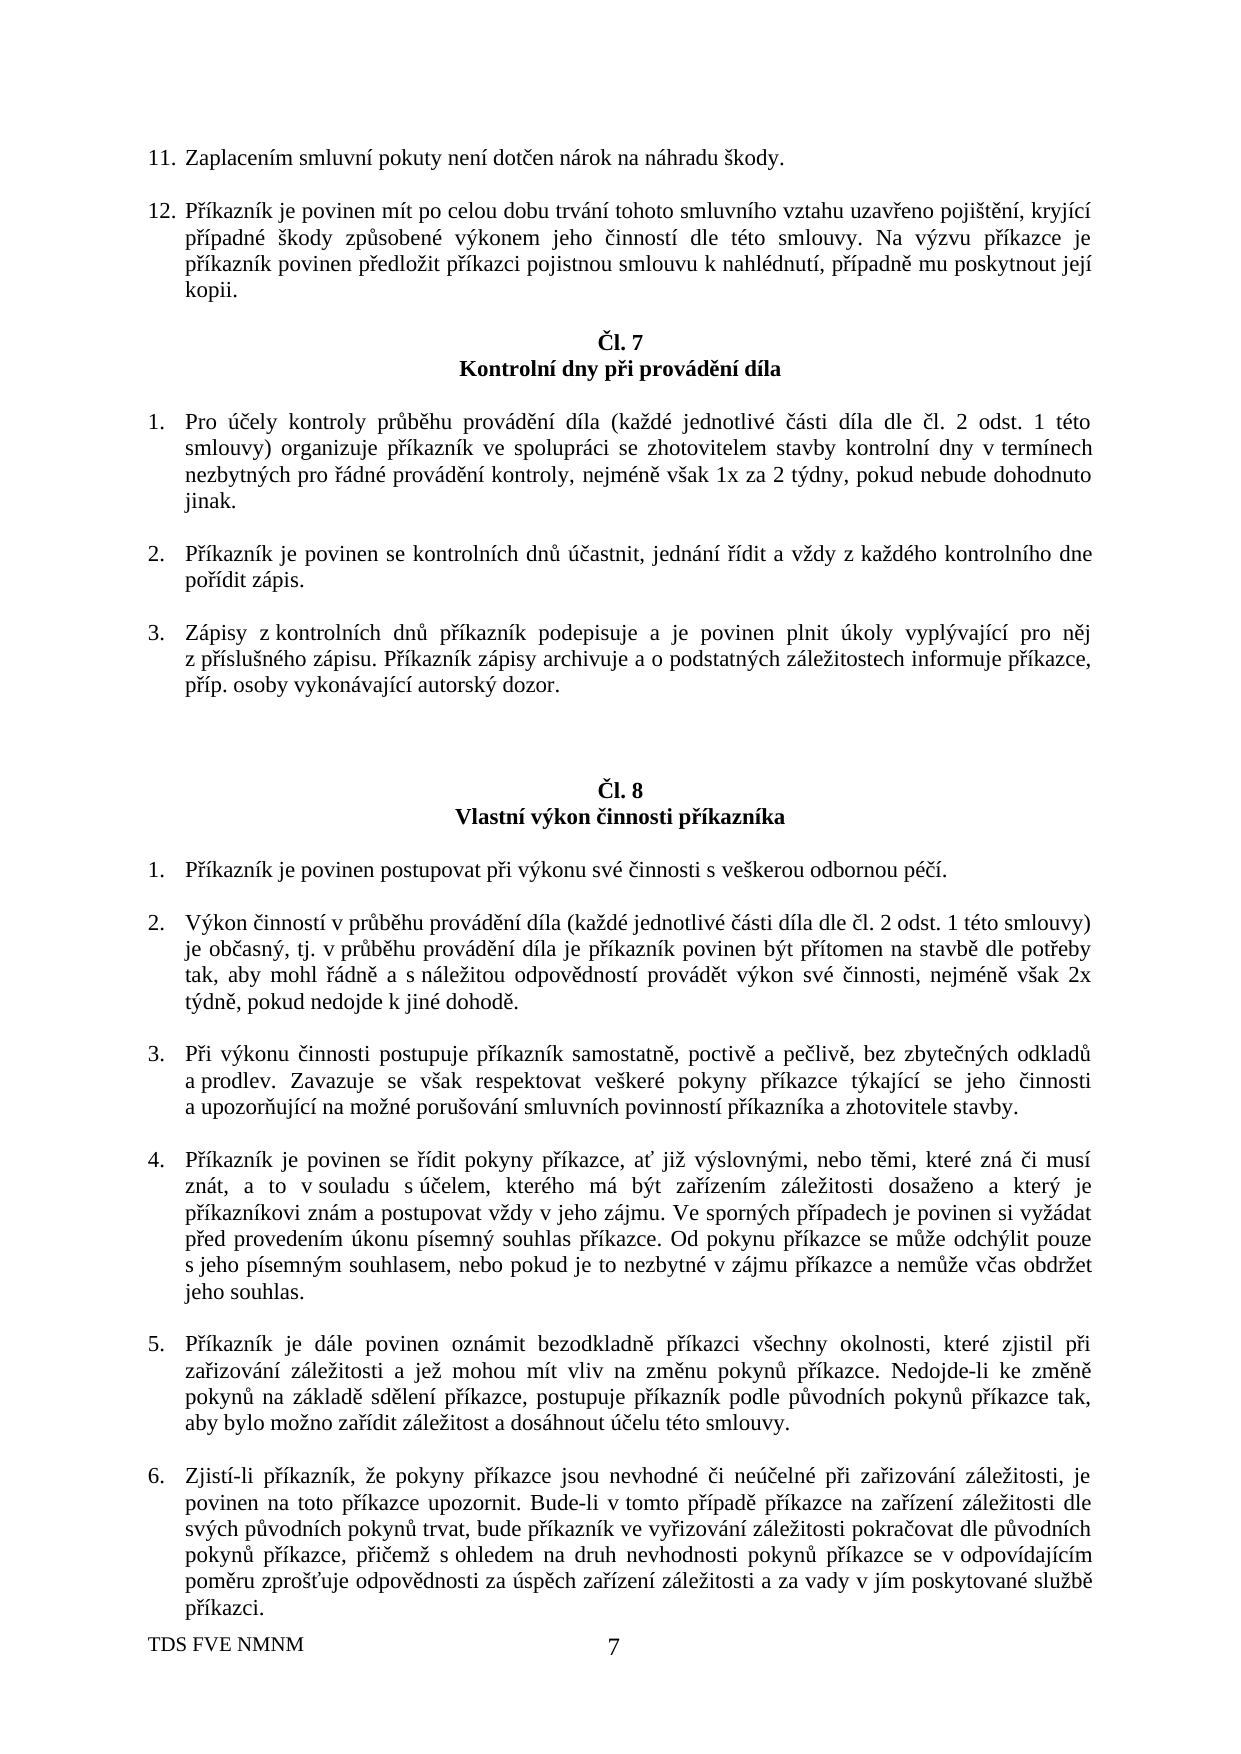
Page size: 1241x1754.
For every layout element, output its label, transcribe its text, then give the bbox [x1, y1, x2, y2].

list Zjistí-li příkazník, že pokyny příkazce jsou nevhodné či neúčelné při zařizování záležitosti, je povinen na toto příkazce upozornit. Bude-li v tomto případě příkazce na zařízení záležitosti dle svých původních pokynů trvat, bude příkazník ve vyřizování záležitosti pokračovat dle původních pokynů příkazce, přičemž s ohledem na druh nevhodnosti pokynů příkazce se v odpovídajícím poměru zprošťuje odpovědnosti za úspěch zařízení záležitosti a za vady v jím poskytované službě příkazci. [148, 1462, 1092, 1620]
text Kontrolní dny při provádění díla [148, 355, 1092, 382]
list Výkon činností v průběhu provádění díla (každé jednotlivé části díla dle čl. 2 odst. 1 této smlouvy) je občasný, tj. v průběhu provádění díla je příkazník povinen být přítomen na stavbě dle potřeby tak, aby mohl řádně a s náležitou odpovědností provádět výkon své činnosti, nejméně však 2x týdně, pokud nedojde k jiné dohodě. [148, 909, 1092, 1014]
list Zápisy z kontrolních dnů příkazník podepisuje a je povinen plnit úkoly vyplývající pro něj z příslušného zápisu. Příkazník zápisy archivuje a o podstatných záležitostech informuje příkazce, příp. osoby vykonávající autorský dozor. [148, 619, 1092, 698]
text Vlastní výkon činnosti příkazníka [148, 803, 1092, 830]
list Při výkonu činnosti postupuje příkazník samostatně, poctivě a pečlivě, bez zbytečných odkladů a prodlev. Zavazuje se však respektovat veškeré pokyny příkazce týkající se jeho činnosti a upozorňující na možné porušování smluvních povinností příkazníka a zhotovitele stavby. [148, 1041, 1092, 1119]
list Příkazník je povinen postupovat při výkonu své činnosti s veškerou odbornou péčí. [148, 856, 1092, 882]
list Příkazník je povinen se kontrolních dnů účastnit, jednání řídit a vždy z každého kontrolního dne pořídit zápis. [148, 540, 1092, 592]
text Čl. 8 [148, 777, 1092, 803]
text Čl. 7 [148, 329, 1092, 355]
list Příkazník je povinen se řídit pokyny příkazce, ať již výslovnými, nebo těmi, které zná či musí znát, a to v souladu s účelem, kterého má být zařízením záležitosti dosaženo a který je příkazníkovi znám a postupovat vždy v jeho zájmu. Ve sporných případech je povinen si vyžádat před provedením úkonu písemný souhlas příkazce. Od pokynu příkazce se může odchýlit pouze s jeho písemným souhlasem, nebo pokud je to nezbytné v zájmu příkazce a nemůže včas obdržet jeho souhlas. [148, 1146, 1092, 1304]
list Pro účely kontroly průběhu provádění díla (každé jednotlivé části díla dle čl. 2 odst. 1 této smlouvy) organizuje příkazník ve spolupráci se zhotovitelem stavby kontrolní dny v termínech nezbytných pro řádné provádění kontroly, nejméně však 1x za 2 týdny, pokud nebude dohodnuto jinak. [148, 408, 1092, 513]
list Příkazník je dále povinen oznámit bezodkladně příkazci všechny okolnosti, které zjistil při zařizování záležitosti a jež mohou mít vliv na změnu pokynů příkazce. Nedojde-li ke změně pokynů na základě sdělení příkazce, postupuje příkazník podle původních pokynů příkazce tak, aby bylo možno zařídit záležitost a dosáhnout účelu této smlouvy. [148, 1330, 1092, 1436]
list Zaplacením smluvní pokuty není dotčen nárok na náhradu škody. [148, 144, 1092, 171]
list Příkazník je povinen mít po celou dobu trvání tohoto smluvního vztahu uzavřeno pojištění, kryjící případné škody způsobené výkonem jeho činností dle této smlouvy. Na výzvu příkazce je příkazník povinen předložit příkazci pojistnou smlouvu k nahlédnutí, případně mu poskytnout její kopii. [148, 197, 1092, 303]
